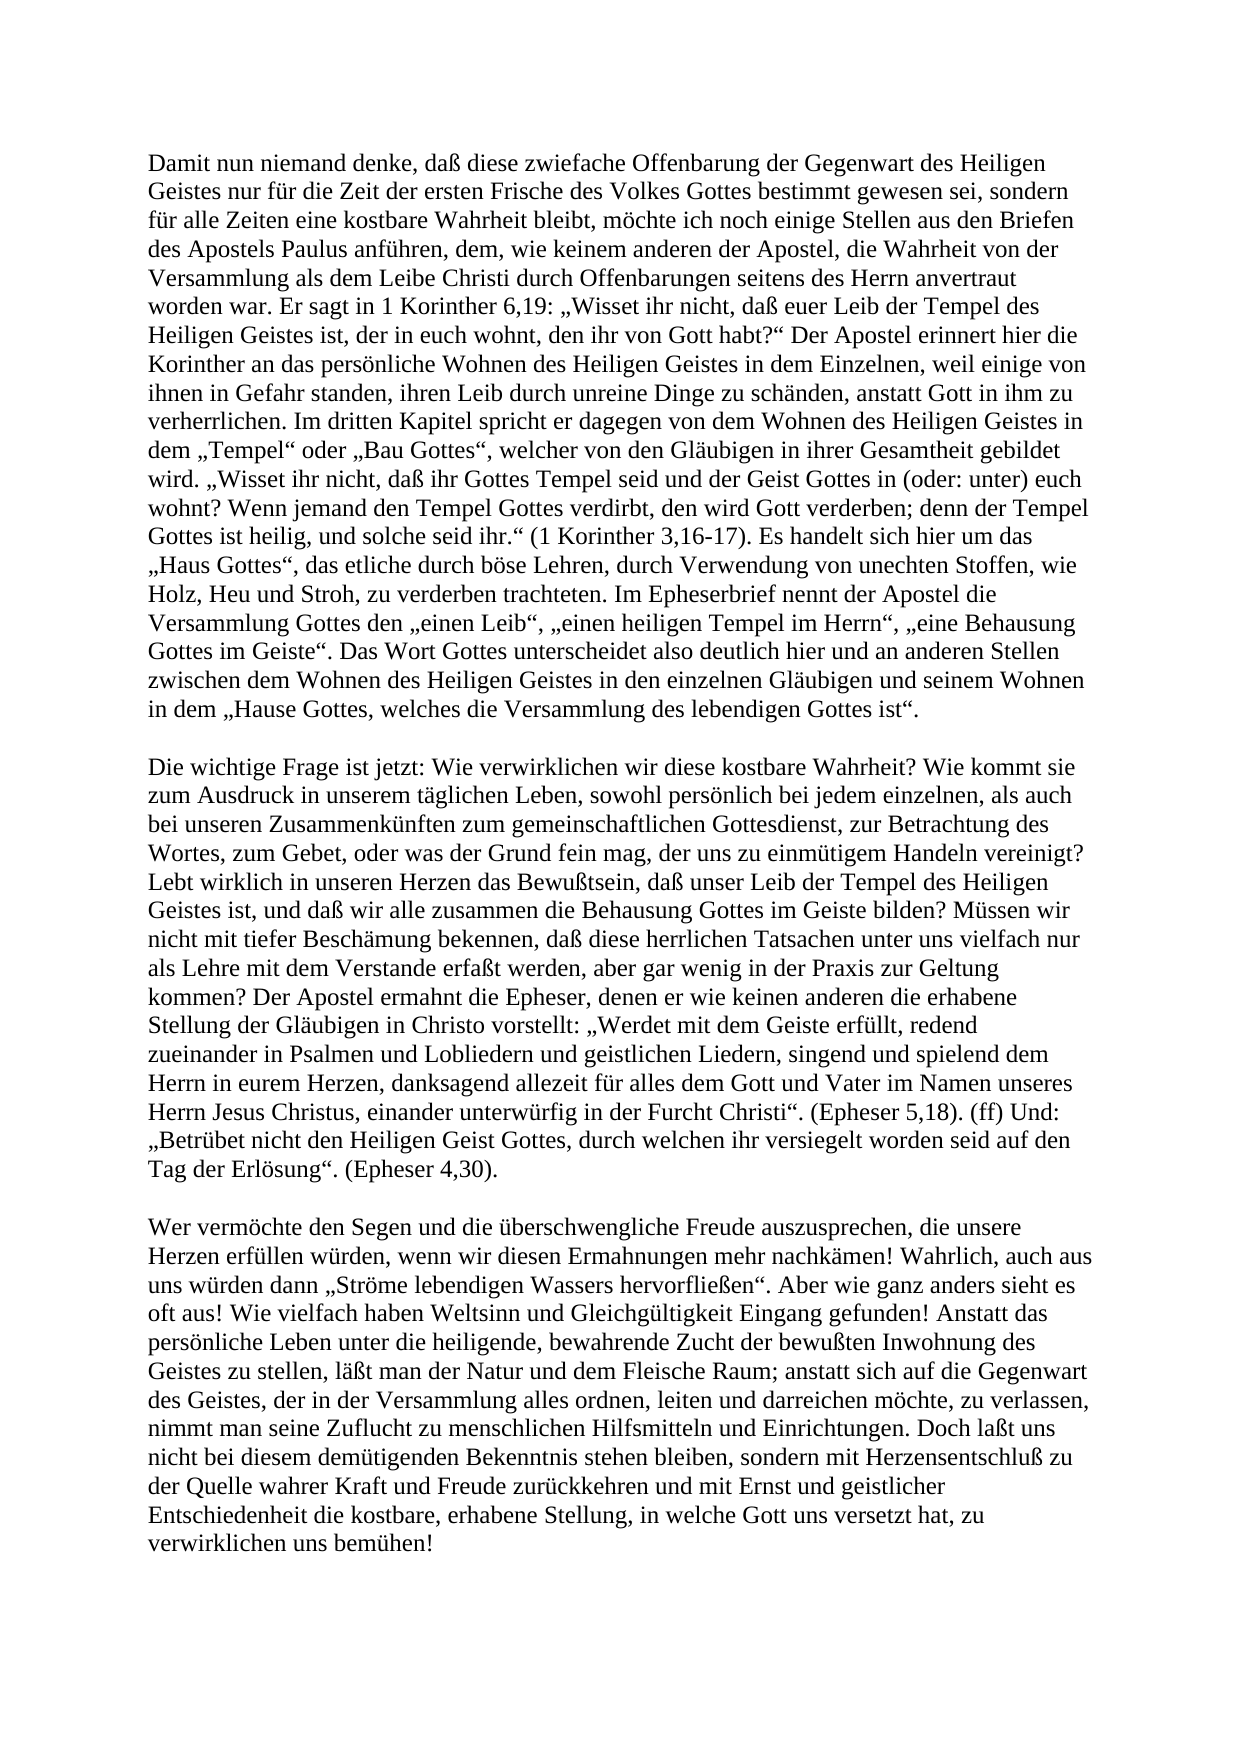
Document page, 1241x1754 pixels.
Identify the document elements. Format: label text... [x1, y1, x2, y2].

text Damit nun niemand denke, daß diese zwiefache Offenbarung der Gegenwart des Heiligen Geistes nur für die Zeit der ersten Frische des Volkes Gottes bestimmt gewesen sei, sondern für alle Zeiten eine kostbare Wahrheit bleibt, möchte ich noch einige Stellen aus den Briefen des Apostels Paulus anführen, dem, wie keinem anderen der Apostel, die Wahrheit von der Versammlung als dem Leibe Christi durch Offenbarungen seitens des Herrn anvertraut worden war. Er sagt in 1 Korinther 6,19: „Wisset ihr nicht, daß euer Leib der Tempel des Heiligen Geistes ist, der in euch wohnt, den ihr von Gott habt?“ Der Apostel erinnert hier die Korinther an das persönliche Wohnen des Heiligen Geistes in dem Einzelnen, weil einige von ihnen in Gefahr standen, ihren Leib durch unreine Dinge zu schänden, anstatt Gott in ihm zu verherrlichen. Im dritten Kapitel spricht er dagegen von dem Wohnen des Heiligen Geistes in dem „Tempel“ oder „Bau Gottes“, welcher von den Gläubigen in ihrer Gesamtheit gebildet wird. „Wisset ihr nicht, daß ihr Gottes Tempel seid und der Geist Gottes in (oder: unter) euch wohnt? Wenn jemand den Tempel Gottes verdirbt, den wird Gott verderben; denn der Tempel Gottes ist heilig, und solche seid ihr.“ (1 Korinther 3,16-17). Es handelt sich hier um das „Haus Gottes“, das etliche durch böse Lehren, durch Verwendung von unechten Stoffen, wie Holz, Heu und Stroh, zu verderben trachteten. Im Epheserbrief nennt der Apostel die Versammlung Gottes den „einen Leib“, „einen heiligen Tempel im Herrn“, „eine Behausung Gottes im Geiste“. Das Wort Gottes unterscheidet also deutlich hier und an anderen Stellen zwischen dem Wohnen des Heiligen Geistes in den einzelnen Gläubigen und seinem Wohnen in dem „Hause Gottes, welches die Versammlung des lebendigen Gottes ist“. [148, 148, 1093, 723]
text Die wichtige Frage ist jetzt: Wie verwirklichen wir diese kostbare Wahrheit? Wie kommt sie zum Ausdruck in unserem täglichen Leben, sowohl persönlich bei jedem einzelnen, als auch bei unseren Zusammenkünften zum gemeinschaftlichen Gottesdienst, zur Betrachtung des Wortes, zum Gebet, oder was der Grund fein mag, der uns zu einmütigem Handeln vereinigt? Lebt wirklich in unseren Herzen das Bewußtsein, daß unser Leib der Tempel des Heiligen Geistes ist, und daß wir alle zusammen die Behausung Gottes im Geiste bilden? Müssen wir nicht mit tiefer Beschämung bekennen, daß diese herrlichen Tatsachen unter uns vielfach nur als Lehre mit dem Verstande erfaßt werden, aber gar wenig in der Praxis zur Geltung kommen? Der Apostel ermahnt die Epheser, denen er wie keinen anderen die erhabene Stellung der Gläubigen in Christo vorstellt: „Werdet mit dem Geiste erfüllt, redend zueinander in Psalmen und Lobliedern und geistlichen Liedern, singend und spielend dem Herrn in eurem Herzen, danksagend allezeit für alles dem Gott und Vater im Namen unseres Herrn Jesus Christus, einander unterwürfig in der Furcht Christi“. (Epheser 5,18). (ff) Und: „Betrübet nicht den Heiligen Geist Gottes, durch welchen ihr versiegelt worden seid auf den Tag der Erlösung“. (Epheser 4,30). [148, 752, 1093, 1183]
text Wer vermöchte den Segen und die überschwengliche Freude auszusprechen, die unsere Herzen erfüllen würden, wenn wir diesen Ermahnungen mehr nachkämen! Wahrlich, auch aus uns würden dann „Ströme lebendigen Wassers hervorfließen“. Aber wie ganz anders sieht es oft aus! Wie vielfach haben Weltsinn und Gleichgültigkeit Eingang gefunden! Anstatt das persönliche Leben unter die heiligende, bewahrende Zucht der bewußten Inwohnung des Geistes zu stellen, läßt man der Natur und dem Fleische Raum; anstatt sich auf die Gegenwart des Geistes, der in der Versammlung alles ordnen, leiten und darreichen möchte, zu verlassen, nimmt man seine Zuflucht zu menschlichen Hilfsmitteln und Einrichtungen. Doch laßt uns nicht bei diesem demütigenden Bekenntnis stehen bleiben, sondern mit Herzensentschluß zu der Quelle wahrer Kraft und Freude zurückkehren und mit Ernst und geistlicher Entschiedenheit die kostbare, erhabene Stellung, in welche Gott uns versetzt hat, zu verwirklichen uns bemühen! [148, 1212, 1093, 1557]
